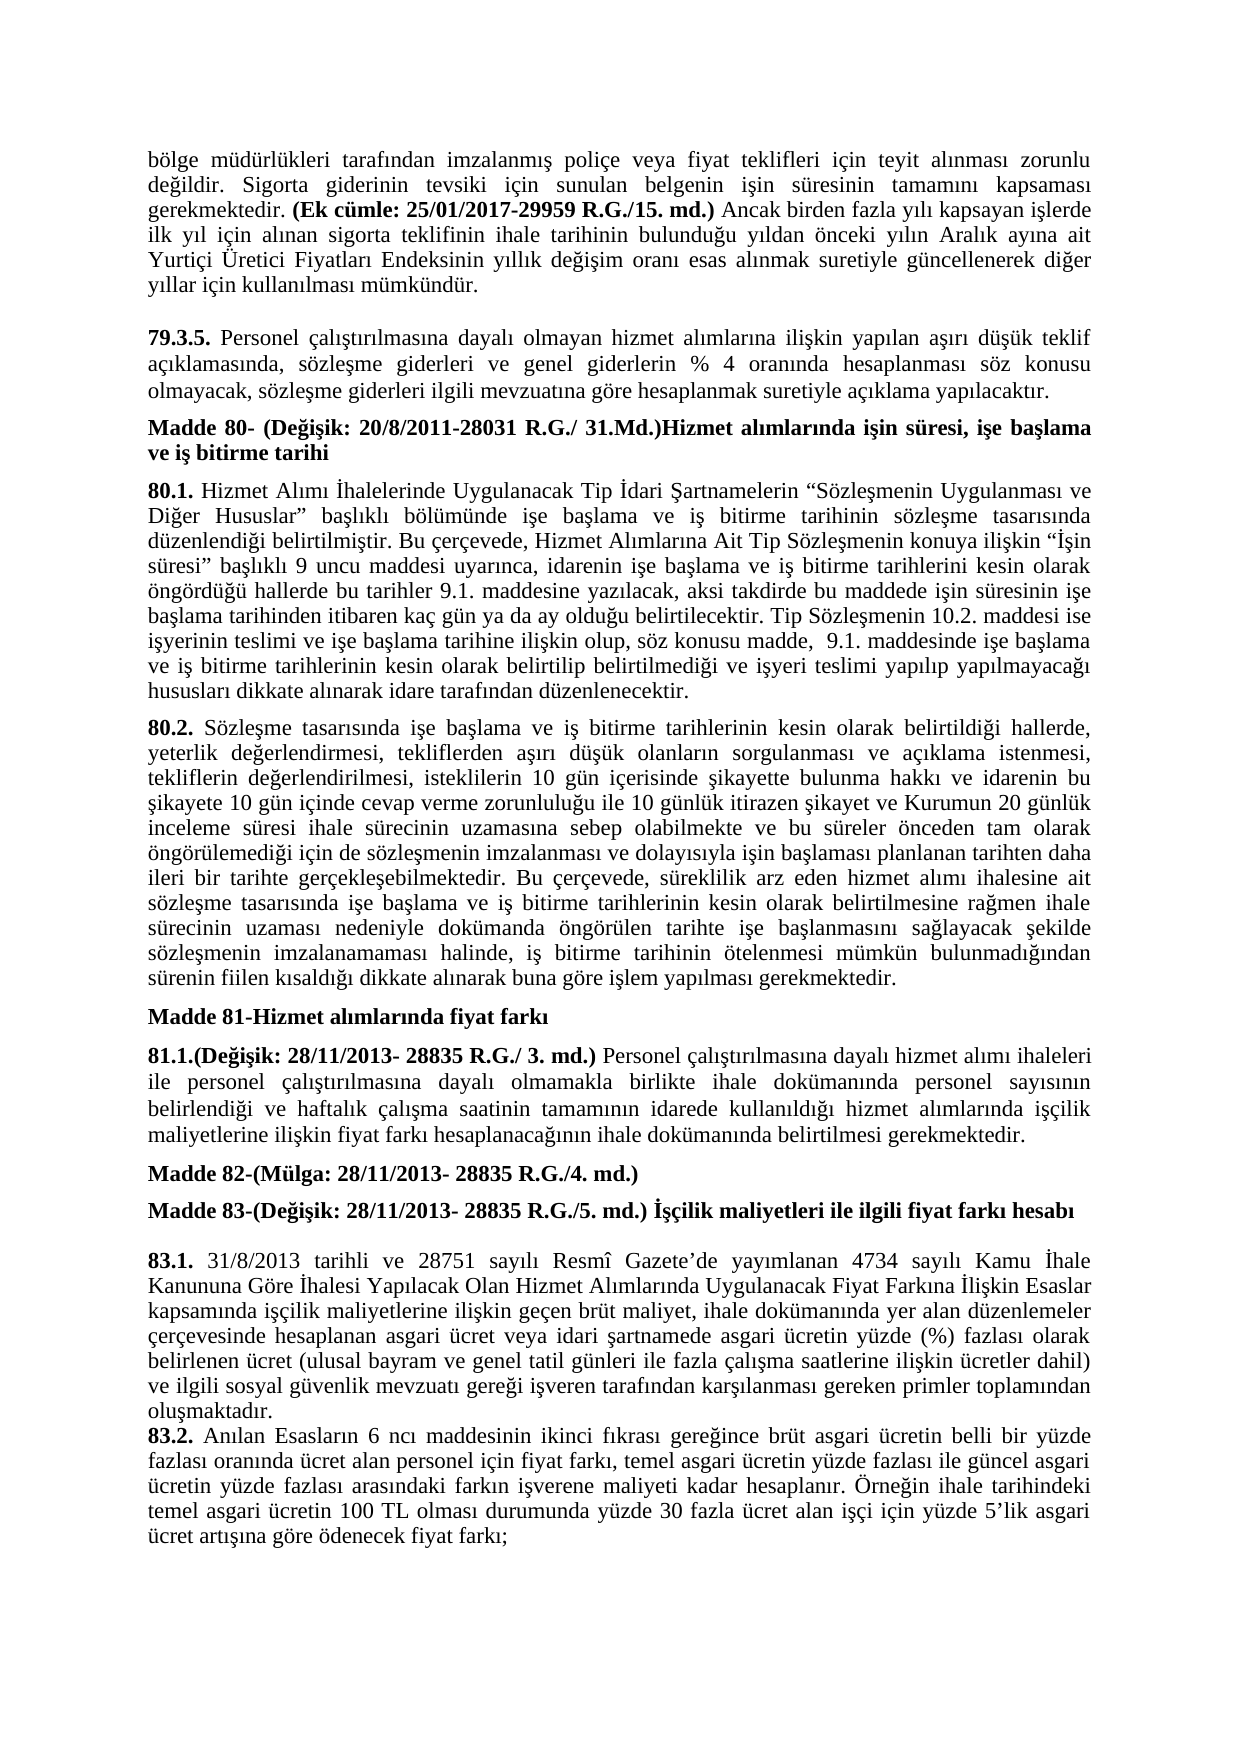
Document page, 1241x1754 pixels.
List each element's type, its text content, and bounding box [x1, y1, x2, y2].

text 83.1. 31/8/2013 tarihli ve 28751 sayılı Resmî Gazete’de yayımlanan 4734 sayılı Kamu İhale Kanununa Göre İhalesi Yapılacak Olan Hizmet Alımlarında Uygulanacak Fiyat Farkına İlişkin Esaslar kapsamında işçilik maliyetlerine ilişkin geçen brüt maliyet, ihale dokümanında yer alan düzenlemeler çerçevesinde hesaplanan asgari ücret veya idari şartnamede asgari ücretin yüzde (%) fazlası olarak belirlenen ücret (ulusal bayram ve genel tatil günleri ile fazla çalışma saatlerine ilişkin ücretler dahil) ve ilgili sosyal güvenlik mevzuatı gereği işveren tarafından karşılanması gereken primler toplamından oluşmaktadır. [148, 1249, 1092, 1424]
text Madde 82-(Mülga: 28/11/2013- 28835 R.G./4. md.) [148, 1160, 1092, 1186]
text 81.1.(Değişik: 28/11/2013- 28835 R.G./ 3. md.) Personel çalıştırılmasına dayalı hizmet alımı ihaleleri ile personel çalıştırılmasına dayalı olmamakla birlikte ihale dokümanında personel sayısının belirlendiği ve haftalık çalışma saatinin tamamının idarede kullanıldığı hizmet alımlarında işçilik maliyetlerine ilişkin fiyat farkı hesaplanacağının ihale dokümanında belirtilmesi gerekmektedir. [148, 1042, 1092, 1147]
text 80.1. Hizmet Alımı İhalelerinde Uygulanacak Tip İdari Şartnamelerin “Sözleşmenin Uygulanması ve Diğer Hususlar” başlıklı bölümünde işe başlama ve iş bitirme tarihinin sözleşme tasarısında düzenlendiği belirtilmiştir. Bu çerçevede, Hizmet Alımlarına Ait Tip Sözleşmenin konuya ilişkin “İşin süresi” başlıklı 9 uncu maddesi uyarınca, idarenin işe başlama ve iş bitirme tarihlerini kesin olarak öngördüğü hallerde bu tarihler 9.1. maddesine yazılacak, aksi takdirde bu maddede işin süresinin işe başlama tarihinden itibaren kaç gün ya da ay olduğu belirtilecektir. Tip Sözleşmenin 10.2. maddesi ise işyerinin teslimi ve işe başlama tarihine ilişkin olup, söz konusu madde, 9.1. maddesinde işe başlama ve iş bitirme tarihlerinin kesin olarak belirtilip belirtilmediği ve işyeri teslimi yapılıp yapılmayacağı hususları dikkate alınarak idare tarafından düzenlenecektir. [148, 478, 1092, 703]
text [148, 148, 1092, 298]
text 80.2. Sözleşme tasarısında işe başlama ve iş bitirme tarihlerinin kesin olarak belirtildiği hallerde, yeterlik değerlendirmesi, tekliflerden aşırı düşük olanların sorgulanması ve açıklama istenmesi, tekliflerin değerlendirilmesi, isteklilerin 10 gün içerisinde şikayette bulunma hakkı ve idarenin bu şikayete 10 gün içinde cevap verme zorunluluğu ile 10 günlük itirazen şikayet ve Kurumun 20 günlük inceleme süresi ihale sürecinin uzamasına sebep olabilmekte ve bu süreler önceden tam olarak öngörülemediği için de sözleşmenin imzalanması ve dolayısıyla işin başlaması planlanan tarihten daha ileri bir tarihte gerçekleşebilmektedir. Bu çerçevede, süreklilik arz eden hizmet alımı ihalesine ait sözleşme tasarısında işe başlama ve iş bitirme tarihlerinin kesin olarak belirtilmesine rağmen ihale sürecinin uzaması nedeniyle dokümanda öngörülen tarihte işe başlanmasını sağlayacak şekilde sözleşmenin imzalanamaması halinde, iş bitirme tarihinin ötelenmesi mümkün bulunmadığından sürenin fiilen kısaldığı dikkate alınarak buna göre işlem yapılması gerekmektedir. [148, 716, 1092, 991]
text 79.3.5. Personel çalıştırılmasına dayalı olmayan hizmet alımlarına ilişkin yapılan aşırı düşük teklif açıklamasında, sözleşme giderleri ve genel giderlerin % 4 oranında hesaplanması söz konusu olmayacak, sözleşme giderleri ilgili mevzuatına göre hesaplanmak suretiyle açıklama yapılacaktır. [148, 324, 1092, 403]
text Madde 80- (Değişik: 20/8/2011-28031 R.G./ 31.Md.)Hizmet alımlarında işin süresi, işe başlama ve iş bitirme tarihi [148, 416, 1092, 466]
text 83.2. Anılan Esasların 6 ncı maddesinin ikinci fıkrası gereğince brüt asgari ücretin belli bir yüzde fazlası oranında ücret alan personel için fiyat farkı, temel asgari ücretin yüzde fazlası ile güncel asgari ücretin yüzde fazlası arasındaki farkın işverene maliyeti kadar hesaplanır. Örneğin ihale tarihindeki temel asgari ücretin 100 TL olması durumunda yüzde 30 fazla ücret alan işçi için yüzde 5’lik asgari ücret artışına göre ödenecek fiyat farkı; [148, 1424, 1092, 1549]
text Madde 81-Hizmet alımlarında fiyat farkı [148, 1003, 1092, 1029]
text Madde 83-(Değişik: 28/11/2013- 28835 R.G./5. md.) İşçilik maliyetleri ile ilgili fiyat farkı hesabı [148, 1199, 1092, 1224]
